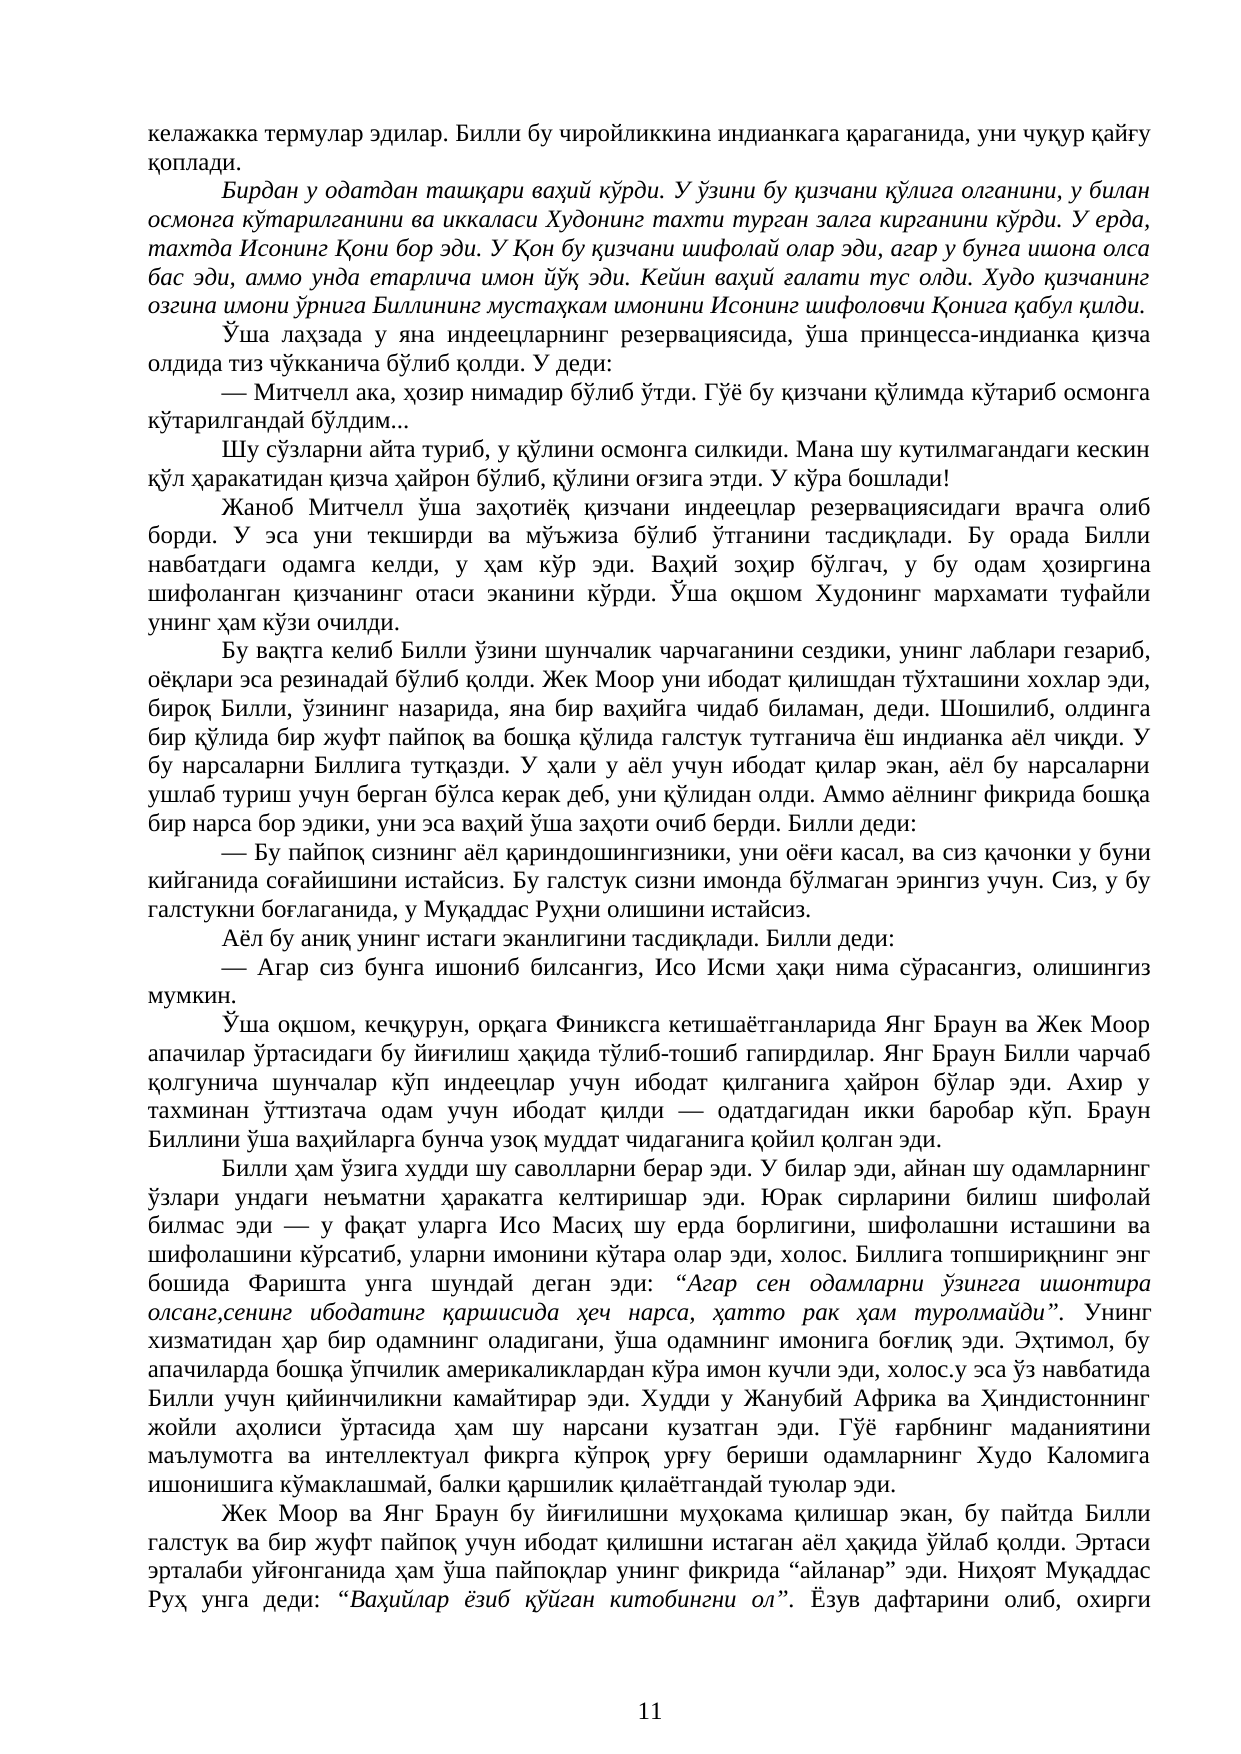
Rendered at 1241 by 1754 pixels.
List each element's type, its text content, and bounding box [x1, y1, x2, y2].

text Ўша лаҳзада у яна индеецларнинг резервациясида, ўша принцесса-индианка қизча олдида тиз чўкканича бўлиб қолди. У деди: [148, 319, 1152, 377]
text ― Бу пайпоқ сизнинг аёл қариндошингизники, уни оёғи касал, ва сиз қачонки у буни кийганида соғайишини истайсиз. Бу галстук сизни имонда бўлмаган эрингиз учун. Сиз, у бу галстукни боғлаганида, у Муқаддас Руҳни олишини истайсиз. [148, 837, 1152, 923]
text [148, 1498, 1152, 1613]
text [148, 118, 1152, 176]
text Бирдан у одатдан ташқари ваҳий кўрди. У ўзини бу қизчани қўлига олганини, у билан осмонга кўтарилганини ва иккаласи Худонинг тахти турган залга кирганини кўрди. У ерда, тахтда Исонинг Қони бор эди. У Қон бу қизчани шифолай олар эди, агар у бунга ишона олса бас эди, аммо унда етарлича имон йўқ эди. Кейин ваҳий ғалати тус олди. Худо қизчанинг озгина имони ўрнига Биллининг мустаҳкам имонини Исонинг шифоловчи Қонига қабул қилди. [148, 176, 1152, 319]
text Жаноб Митчелл ўша заҳотиёқ қизчани индеецлар резервациясидаги врачга олиб борди. У эса уни текширди ва мўъжиза бўлиб ўтганини тасдиқлади. Бу орада Билли навбатдаги одамга келди, у ҳам кўр эди. Ваҳий зоҳир бўлгач, у бу одам ҳозиргина шифоланган қизчанинг отаси эканини кўрди. Ўша оқшом Худонинг мархамати туфайли унинг ҳам кўзи очилди. [148, 492, 1152, 636]
text Бу вақтга келиб Билли ўзини шунчалик чарчаганини сездики, унинг лаблари гезариб, оёқлари эса резинадай бўлиб қолди. Жек Моор уни ибодат қилишдан тўхташини хохлар эди, бироқ Билли, ўзининг назарида, яна бир ваҳийга чидаб биламан, деди. Шошилиб, олдинга бир қўлида бир жуфт пайпоқ ва бошқа қўлида галстук тутганича ёш индианка аёл чиқди. У бу нарсаларни Биллига тутқазди. У ҳали у аёл учун ибодат қилар экан, аёл бу нарсаларни ушлаб туриш учун берган бўлса керак деб, уни қўлидан олди. Аммо аёлнинг фикрида бошқа бир нарса бор эдики, уни эса ваҳий ўша заҳоти очиб берди. Билли деди: [148, 636, 1152, 837]
text ― Митчелл ака, ҳозир нимадир бўлиб ўтди. Гўё бу қизчани қўлимда кўтариб осмонга кўтарилгандай бўлдим... [148, 377, 1152, 434]
text Билли ҳам ўзига худди шу саволларни берар эди. У билар эди, айнан шу одамларнинг ўзлари ундаги неъматни ҳаракатга келтиришар эди. Юрак сирларини билиш шифолай билмас эди ― у фақат уларга Исо Масиҳ шу ерда борлигини, шифолашни исташини ва шифолашини кўрсатиб, уларни имонини кўтара олар эди, холос. Биллига топшириқнинг энг бошида Фаришта унга шундай деган эди: “Агар сен одамларни ўзингга ишонтира олсанг,сенинг ибодатинг қаршисида ҳеч нарса, ҳатто рак ҳам туролмайди”. Унинг хизматидан ҳар бир одамнинг оладигани, ўша одамнинг имонига боғлиқ эди. Эҳтимол, бу апачиларда бошқа ўпчилик америкаликлардан кўра имон кучли эди, холос.у эса ўз навбатида Билли учун қийинчиликни камайтирар эди. Худди у Жанубий Африка ва Ҳиндистоннинг жойли аҳолиси ўртасида ҳам шу нарсани кузатган эди. Гўё ғарбнинг маданиятини маълумотга ва интеллектуал фикрга кўпроқ урғу бериши одамларнинг Худо Каломига ишонишига кўмаклашмай, балки қаршилик қилаётгандай туюлар эди. [148, 1153, 1152, 1498]
text Шу сўзларни айта туриб, у қўлини осмонга силкиди. Мана шу кутилмагандаги кескин қўл ҳаракатидан қизча ҳайрон бўлиб, қўлини оғзига этди. У кўра бошлади! [148, 434, 1152, 492]
text ― Агар сиз бунга ишониб билсангиз, Исо Исми ҳақи нима сўрасангиз, олишингиз мумкин. [148, 952, 1152, 1009]
text Ўша оқшом, кечқурун, орқага Финиксга кетишаётганларида Янг Браун ва Жек Моор апачилар ўртасидаги бу йиғилиш ҳақида тўлиб-тошиб гапирдилар. Янг Браун Билли чарчаб қолгунича шунчалар кўп индеецлар учун ибодат қилганига ҳайрон бўлар эди. Ахир у тахминан ўттизтача одам учун ибодат қилди ― одатдагидан икки баробар кўп. Браун Биллини ўша ваҳийларга бунча узоқ муддат чидаганига қойил қолган эди. [148, 1009, 1152, 1153]
text Аёл бу аниқ унинг истаги эканлигини тасдиқлади. Билли деди: [148, 923, 1152, 952]
